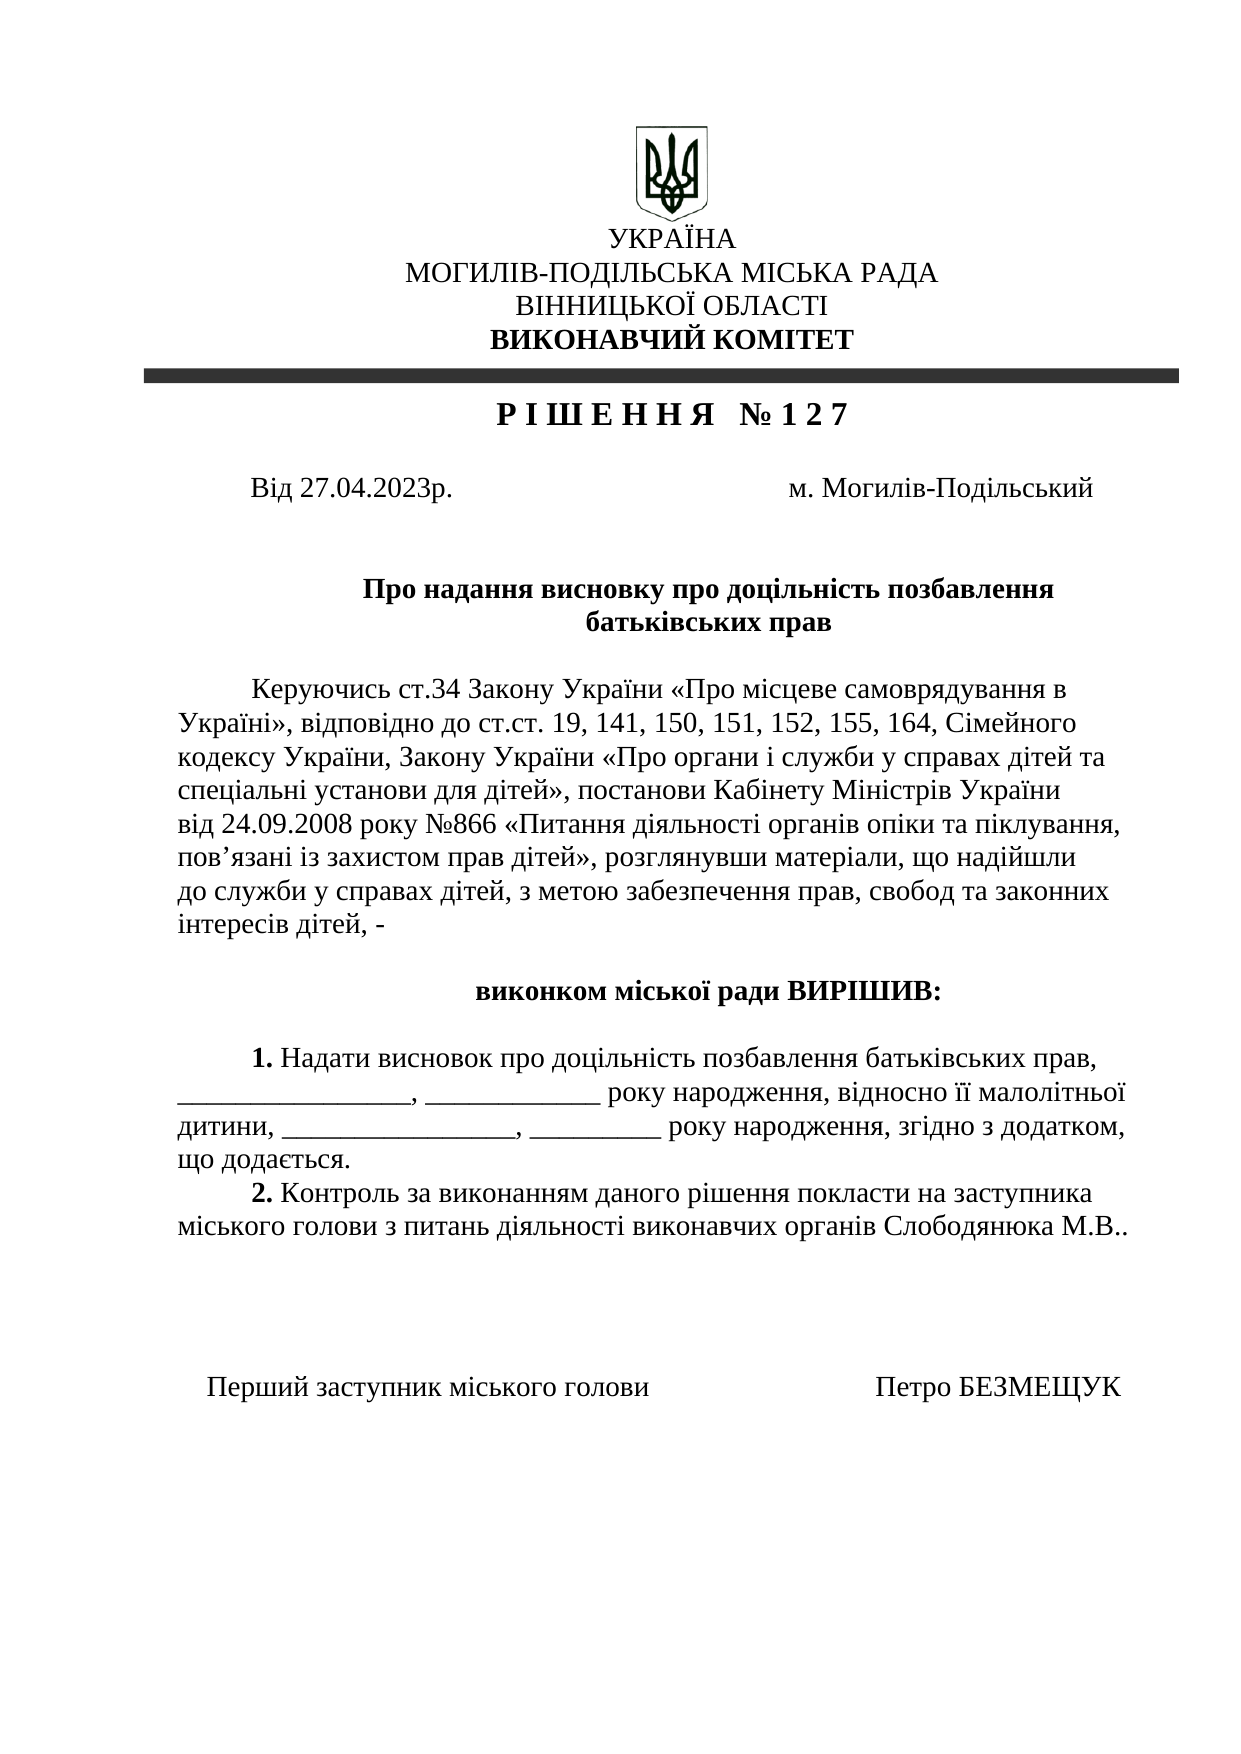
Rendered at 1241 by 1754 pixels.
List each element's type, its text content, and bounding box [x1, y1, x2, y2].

text УКРАЇНА МОГИЛІВ-ПОДІЛЬСЬКА МІСЬКА РАДА ВІННИЦЬКОЇ ОБЛАСТІ [177, 221, 1167, 322]
text Про надання висновку про доцільність позбавлення [177, 571, 1167, 604]
text РІШЕННЯ №127 [177, 384, 1167, 433]
picture [636, 126, 708, 222]
text Перший заступник міського голови Петро БЕЗМЕЩУК [177, 1369, 1167, 1402]
text 1. Надати висновок про доцільність позбавлення батьківських прав, ________________, ____________ року народження, відносно її малолітньої дитини, ________________, _________ року народження, згідно з додатком, що додається. [177, 1041, 1167, 1175]
text Від 27.04.2023р. м. Могилів-Подільський [177, 470, 1167, 504]
text виконком міської ради ВИРІШИВ: [177, 973, 1167, 1007]
text від 24.09.2008 року №866 «Питання діяльності органів опіки та піклування, пов’язані із захистом прав дітей», розглянувши матеріали, що надійшли [177, 806, 1167, 873]
text до служби у справах дітей, з метою забезпечення прав, свобод та законних інтересів дітей, - [177, 873, 1167, 940]
text батьківських прав [177, 604, 1167, 638]
text ВИКОНАВЧИЙ КОМІТЕТ [177, 322, 1167, 356]
text Керуючись ст.34 Закону України «Про місцеве самоврядування в Україні», відповідно до ст.ст. 19, 141, 150, 151, 152, 155, 164, Сімейного кодексу України, Закону України «Про органи і служби у справах дітей та спеціальні установи для дітей», постанови Кабінету Міністрів України [177, 672, 1167, 806]
text 2. Контроль за виконанням даного рішення покласти на заступника міського голови з питань діяльності виконавчих органів Слободянюка М.В.. [177, 1175, 1167, 1242]
